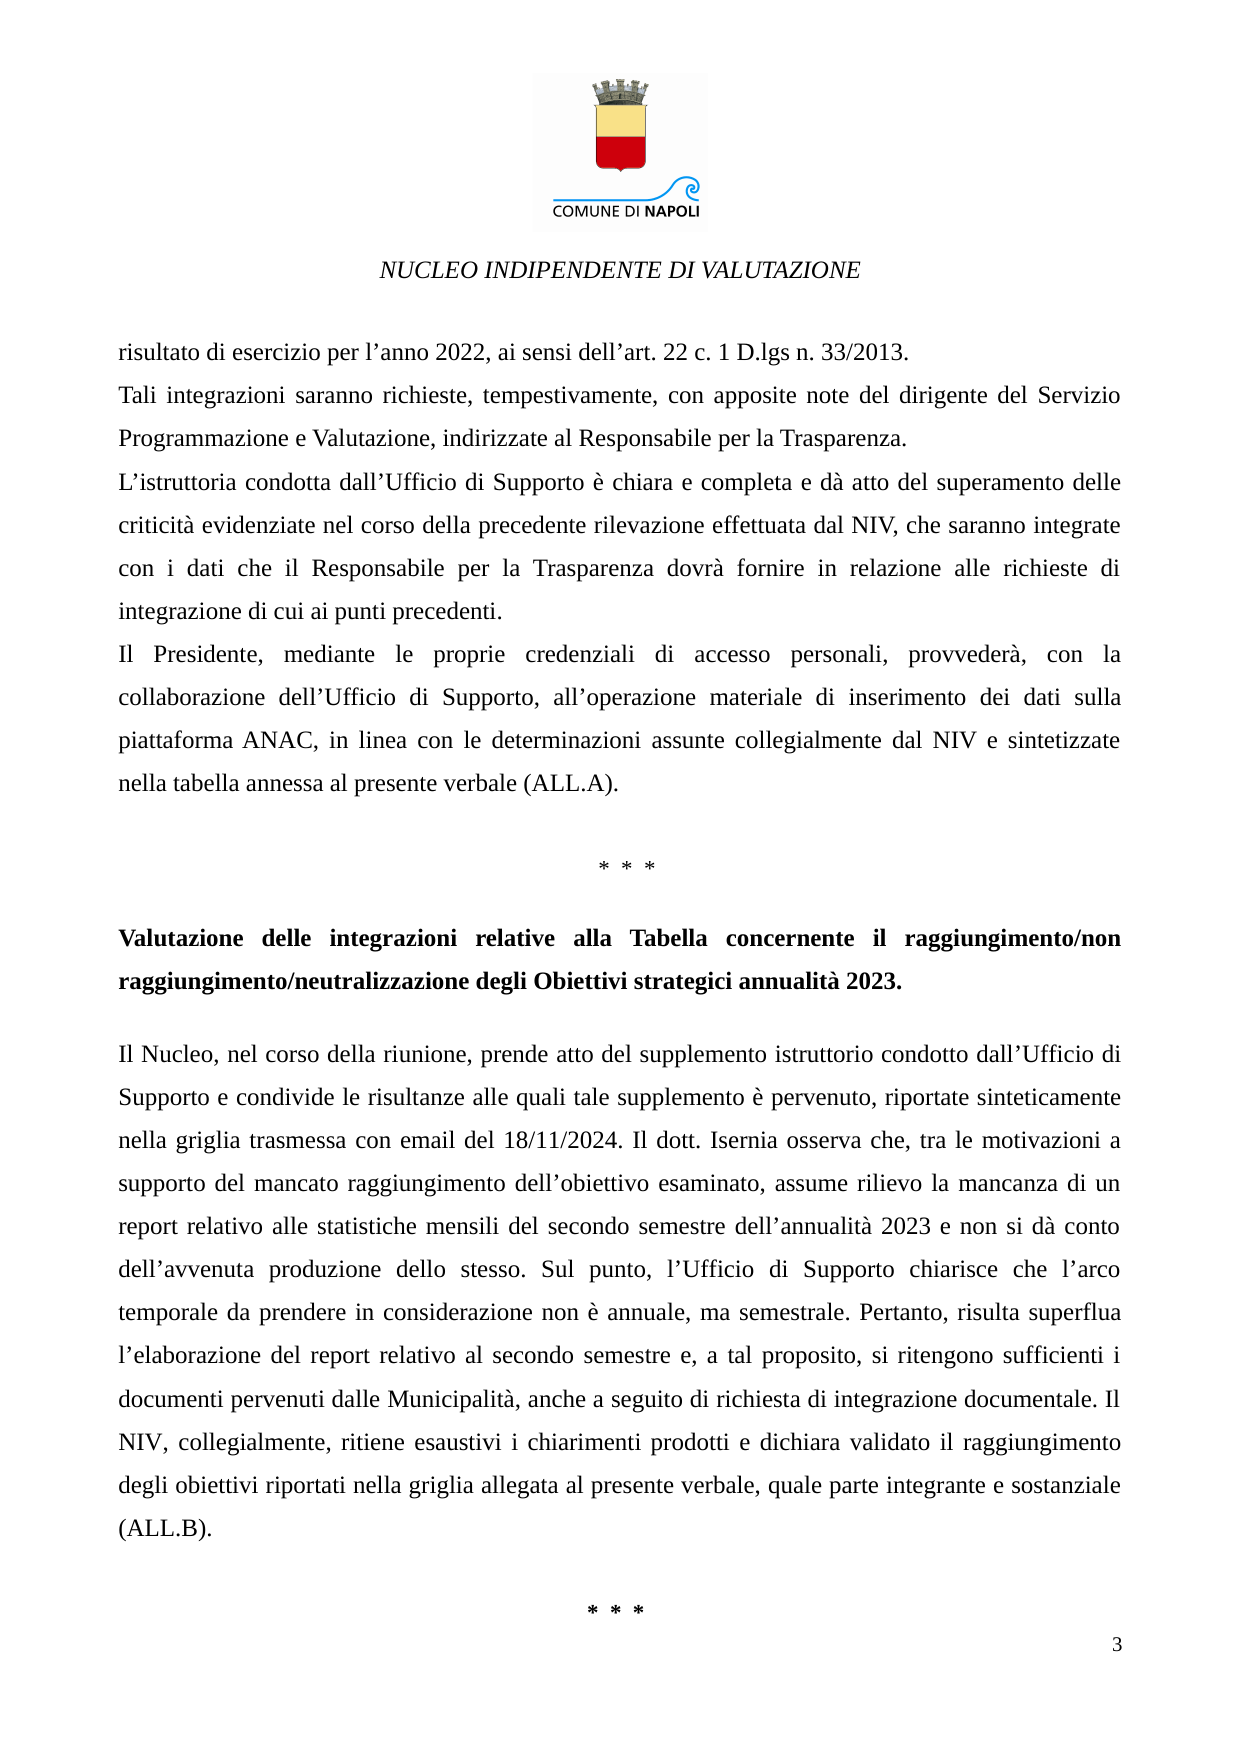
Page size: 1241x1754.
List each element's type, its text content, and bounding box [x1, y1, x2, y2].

picture [532, 73, 709, 232]
text Tali integrazioni saranno richieste, tempestivamente, con apposite note del dirigente del Servizio Programmazione e Valutazione, indirizzate al Responsabile per la Trasparenza. [118, 380, 1122, 452]
text Il Nucleo, nel corso della riunione, prende atto del supplemento istruttorio condotto dall’Ufficio di Supporto e condivide le risultanze alle quali tale supplemento è pervenuto, riportate sinteticamente nella griglia trasmessa con email del 18/11/2024. Il dott. Isernia osserva che, tra le motivazioni a supporto del mancato raggiungimento dell’obiettivo esaminato, assume rilievo la mancanza di un report relativo alle statistiche mensili del secondo semestre dell’annualità 2023 e non si dà conto dell’avvenuta produzione dello stesso. Sul punto, l’Ufficio di Supporto chiarisce che l’arco temporale da prendere in considerazione non è annuale, ma semestrale. Pertanto, risulta superflua l’elaborazione del report relativo al secondo semestre e, a tal proposito, si ritengono sufficienti i documenti pervenuti dalle Municipalità, anche a seguito di richiesta di integrazione documentale. Il NIV, collegialmente, ritiene esaustivi i chiarimenti prodotti e dichiara validato il raggiungimento degli obiettivi riportati nella griglia allegata al presente verbale, quale parte integrante e sostanziale (ALL.B). [118, 1039, 1122, 1542]
text L’istruttoria condotta dall’Ufficio di Supporto è chiara e completa e dà atto del superamento delle criticità evidenziate nel corso della precedente rilevazione effettuata dal NIV, che saranno integrate con i dati che il Responsabile per la Trasparenza dovrà fornire in relazione alle richieste di integrazione di cui ai punti precedenti. [118, 467, 1122, 625]
text Il Presidente, mediante le proprie credenziali di accesso personali, provvederà, con la collaborazione dell’Ufficio di Supporto, all’operazione materiale di inserimento dei dati sulla piattaforma ANAC, in linea con le determinazioni assunte collegialmente dal NIV e sintetizzate nella tabella annessa al presente verbale (ALL.A). [118, 639, 1122, 797]
text * * * [118, 1599, 1122, 1626]
text Valutazione delle integrazioni relative alla Tabella concernente il raggiungimento/non raggiungimento/neutralizzazione degli Obiettivi strategici annualità 2023. [118, 923, 1122, 995]
text * * * [598, 855, 1122, 881]
